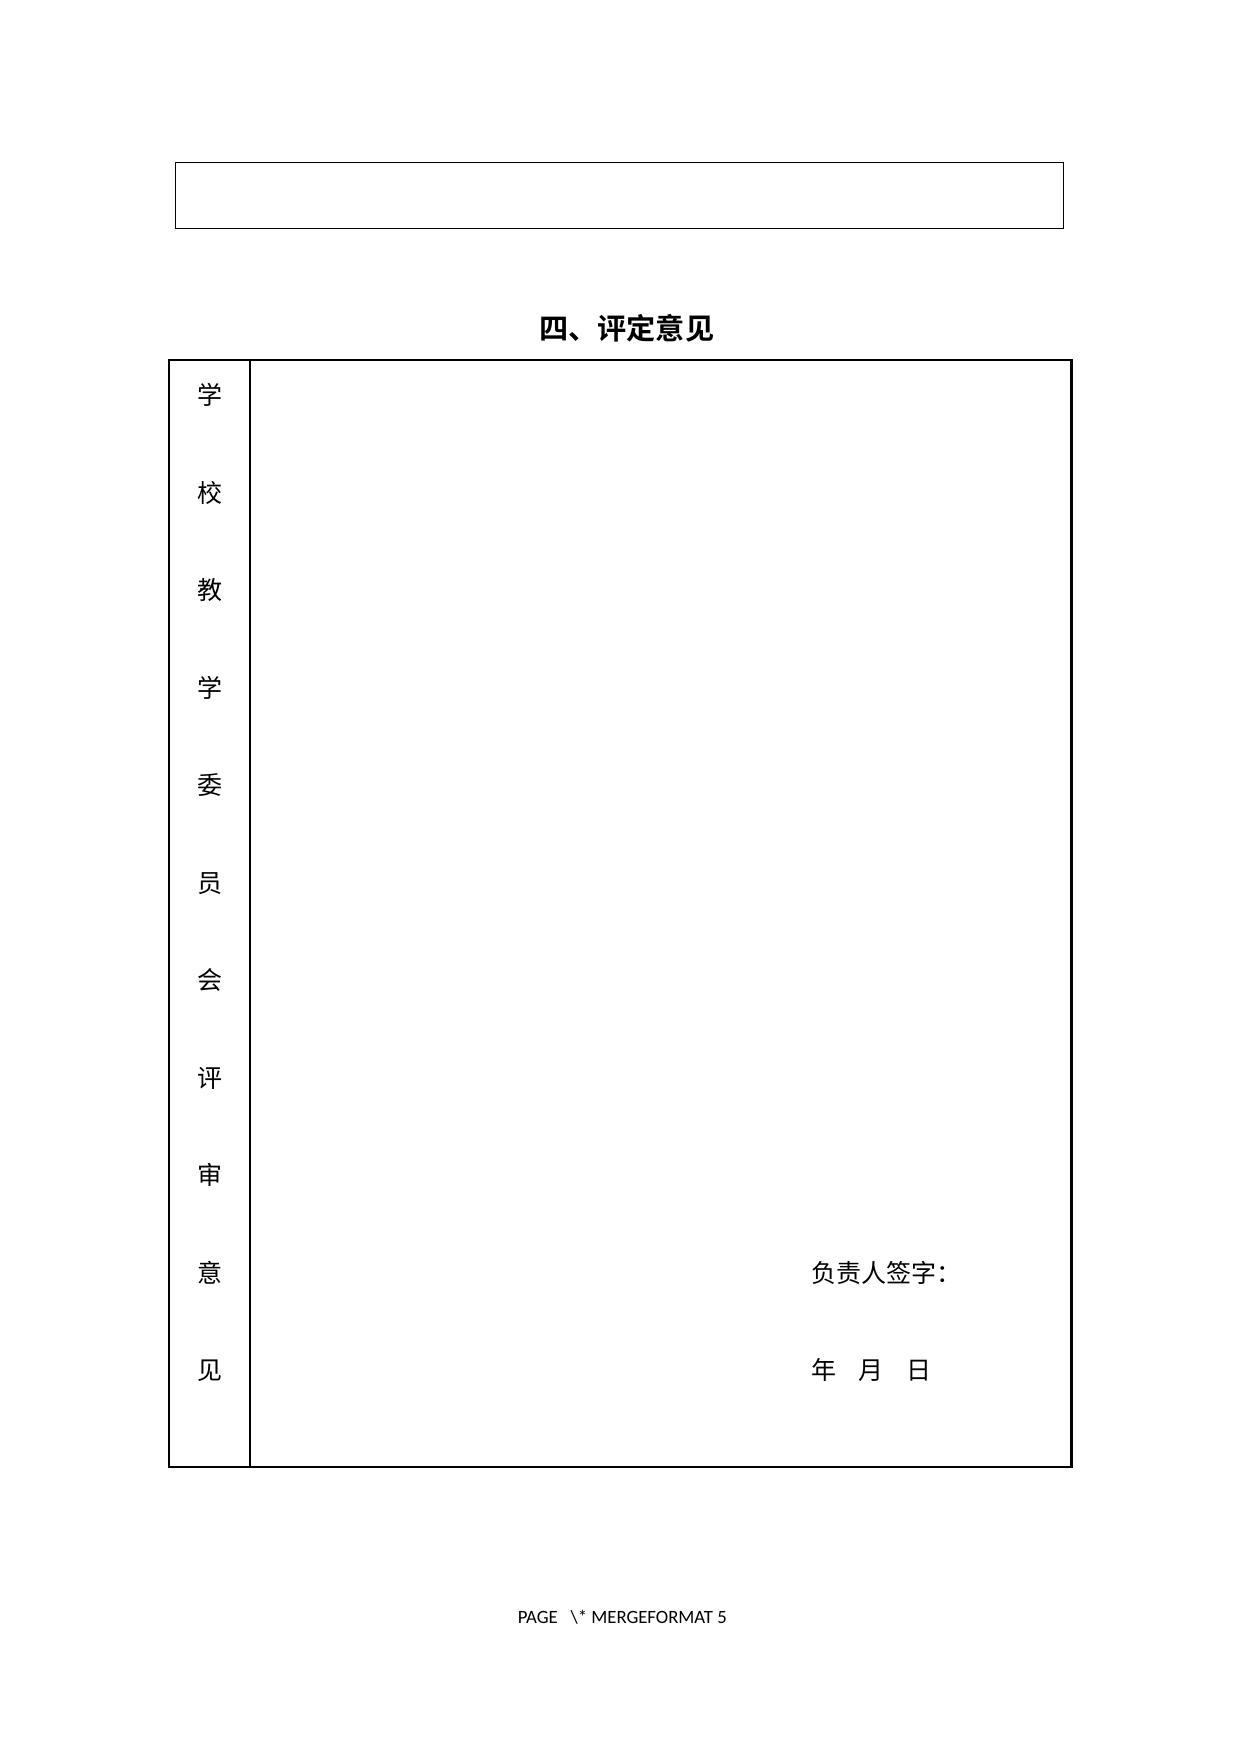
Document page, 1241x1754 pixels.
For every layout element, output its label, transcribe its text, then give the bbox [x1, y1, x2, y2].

table_header 负责人签字： 年 月 日 [251, 361, 1070, 1466]
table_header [176, 163, 1063, 228]
table_header 学 校 教 学 委 员 会 评 审 意 见 [170, 361, 249, 1466]
text 四、评定意见 [187, 294, 1053, 359]
